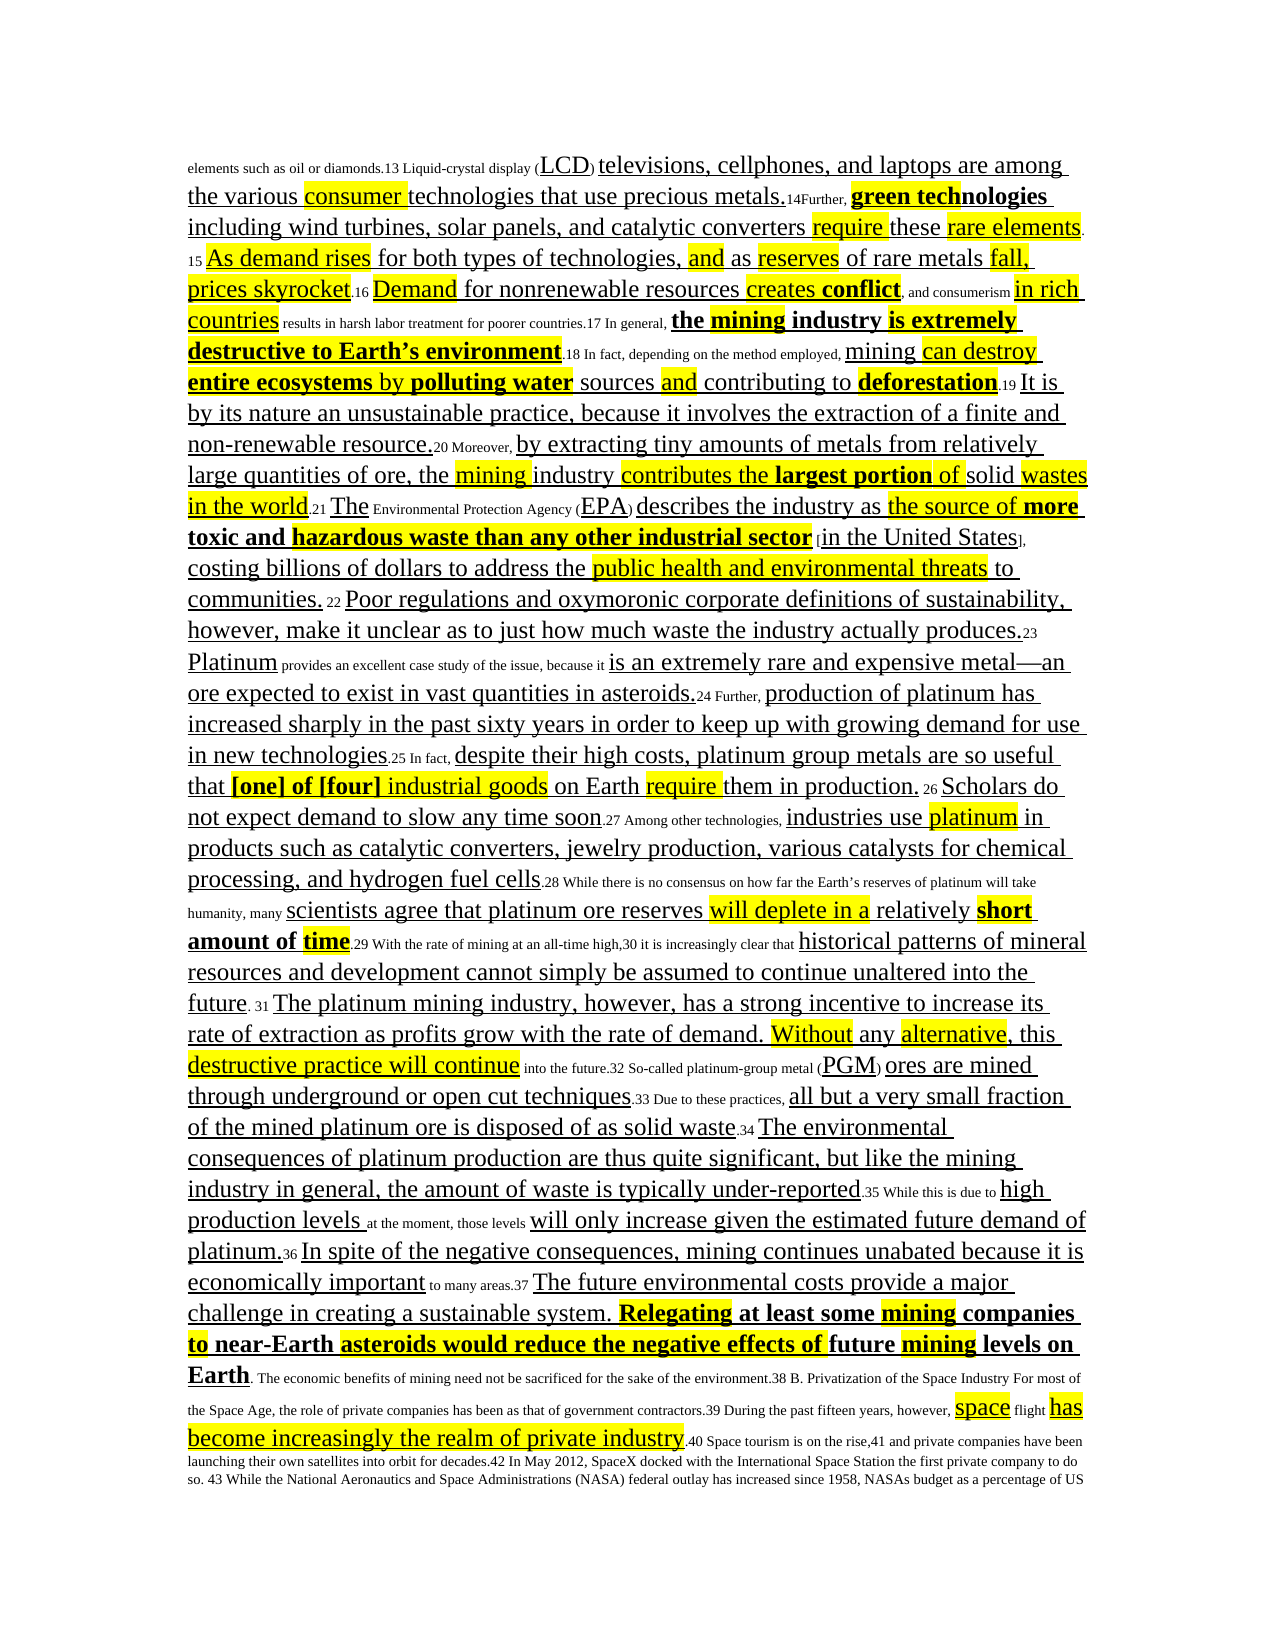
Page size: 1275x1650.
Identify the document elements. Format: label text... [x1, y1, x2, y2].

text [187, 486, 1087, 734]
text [187, 735, 1087, 1487]
